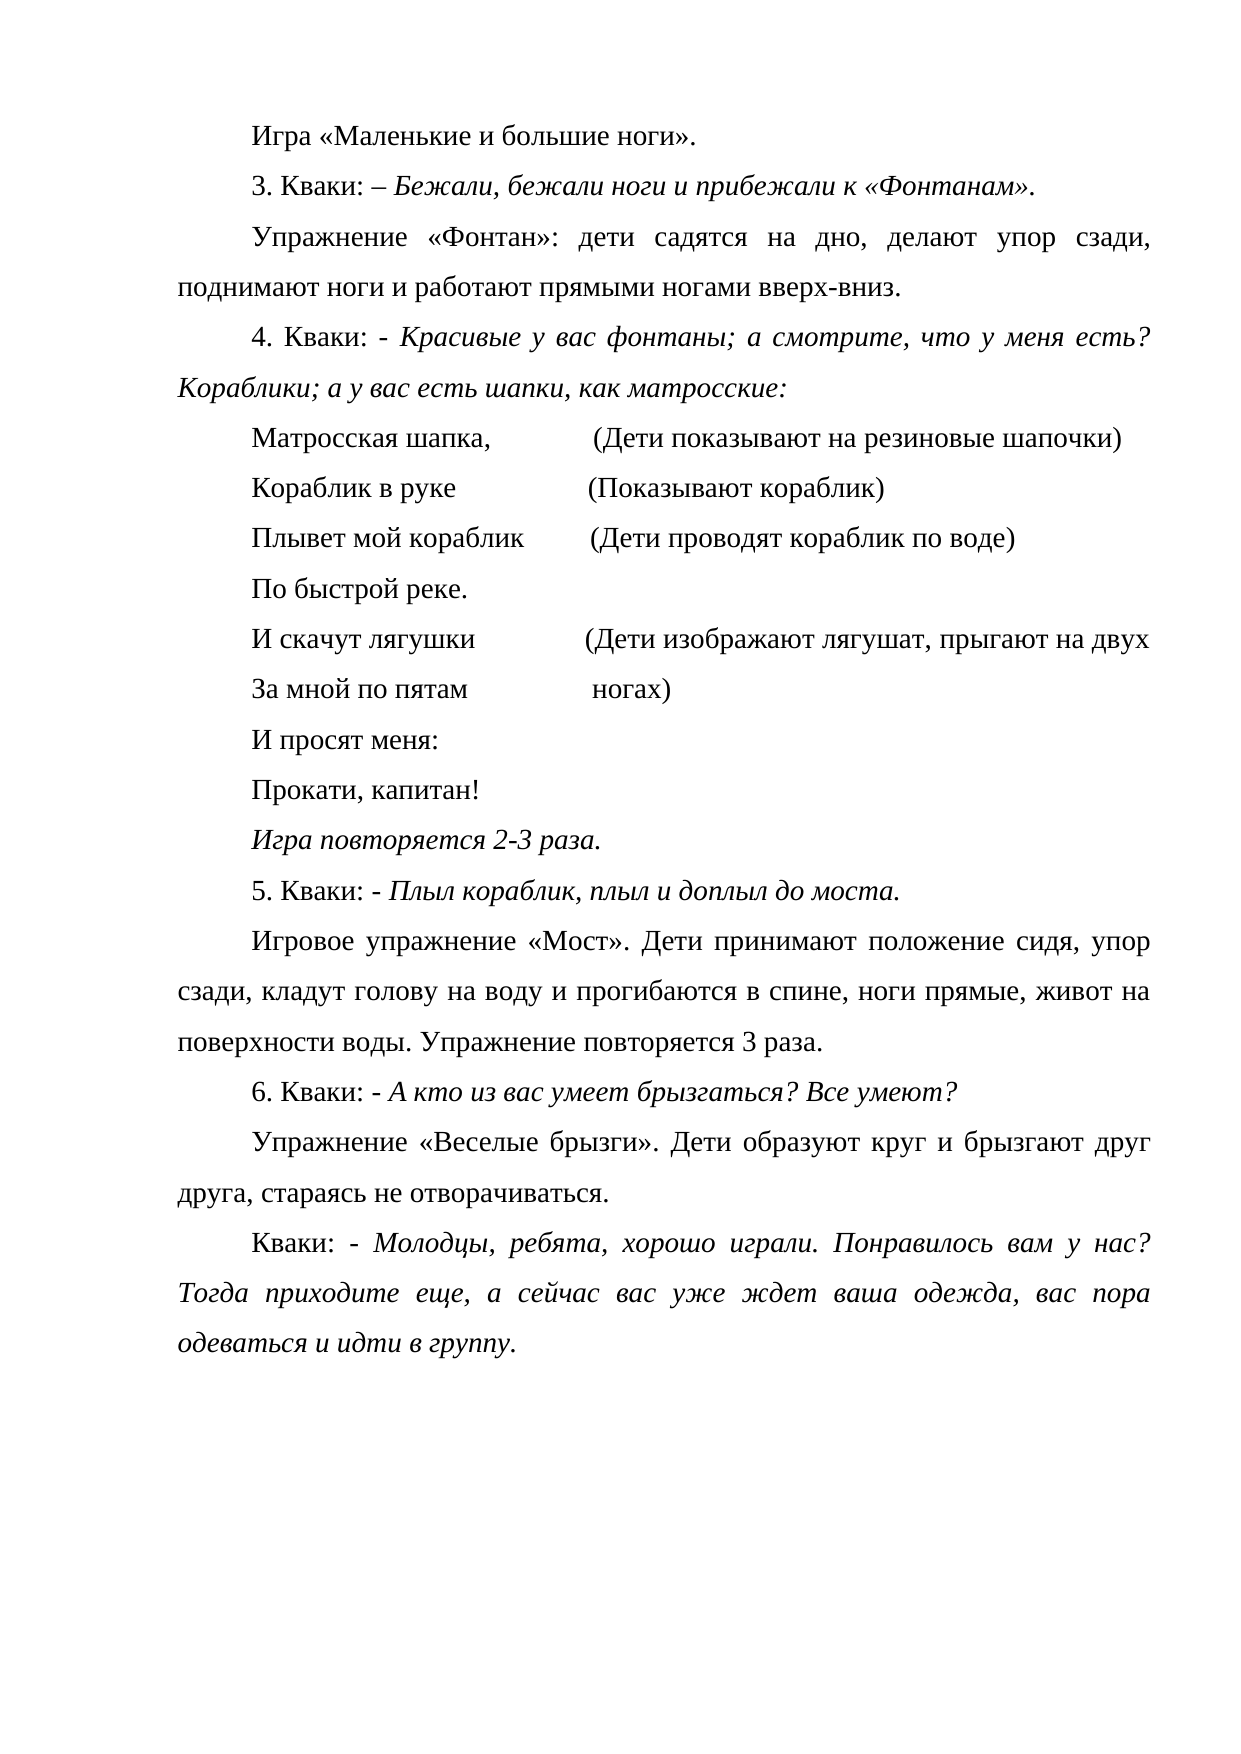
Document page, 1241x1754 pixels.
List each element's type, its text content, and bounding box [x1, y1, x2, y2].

list И скачут лягушки (Дети изображают лягушат, прыгают на двух [177, 621, 1152, 655]
list 3. Кваки: – Бежали, бежали ноги и прибежали к «Фонтанам». [177, 168, 1152, 202]
list Кораблик в руке (Показывают кораблик) [177, 470, 1152, 504]
list Плывет мой кораблик (Дети проводят кораблик по воде) [177, 521, 1152, 554]
list Прокати, капитан! [177, 772, 1152, 806]
list Упражнение «Веселые брызги». Дети образуют круг и брызгают друг друга, стараясь не отворачиваться. [177, 1124, 1152, 1208]
list За мной по пятам ногах) [177, 672, 1152, 705]
list По быстрой реке. [177, 571, 1152, 604]
list И просят меня: [177, 722, 1152, 755]
list Игра «Маленькие и большие ноги». [177, 118, 1152, 152]
list Кваки: - Молодцы, ребята, хорошо играли. Понравилось вам у нас? Тогда приходите еще, а сейчас вас уже ждет ваша одежда, вас пора одеваться и идти в группу. [177, 1225, 1152, 1359]
list 4. Кваки: - Красивые у вас фонтаны; а смотрите, что у меня есть? Кораблики; а у вас есть шапки, как матросские: [177, 319, 1152, 403]
list Упражнение «Фонтан»: дети садятся на дно, делают упор сзади, поднимают ноги и работают прямыми ногами вверх-вниз. [177, 219, 1152, 303]
list Игровое упражнение «Мост». Дети принимают положение сидя, упор сзади, кладут голову на воду и прогибаются в спине, ноги прямые, живот на поверхности воды. Упражнение повторяется 3 раза. [177, 923, 1152, 1057]
list 6. Кваки: - А кто из вас умеет брызгаться? Все умеют? [177, 1074, 1152, 1108]
list Матросская шапка, (Дети показывают на резиновые шапочки) [177, 420, 1152, 453]
list Игра повторяется 2-3 раза. [177, 822, 1152, 856]
list 5. Кваки: - Плыл кораблик, плыл и доплыл до моста. [177, 873, 1152, 906]
